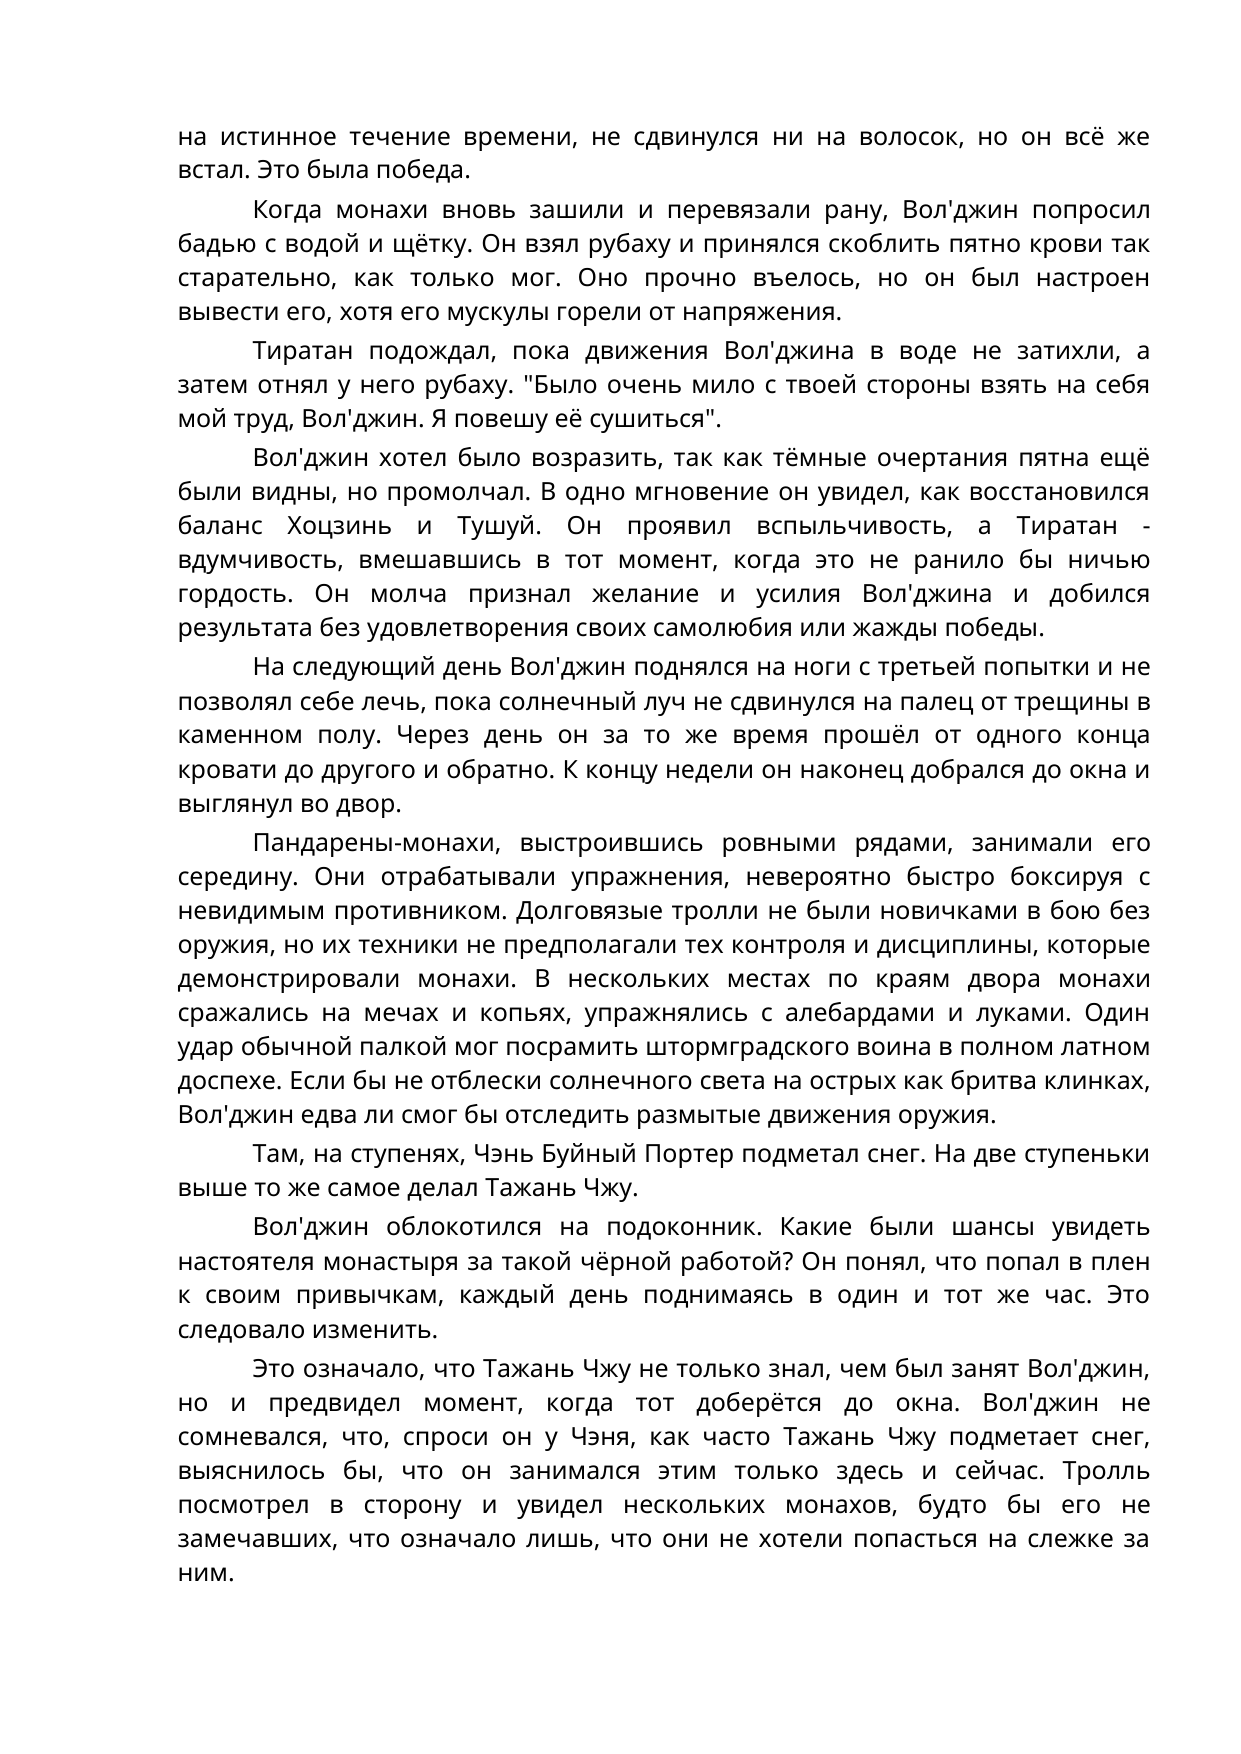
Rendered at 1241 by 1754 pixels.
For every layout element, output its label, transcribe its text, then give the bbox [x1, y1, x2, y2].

text Там, на ступенях, Чэнь Буйный Портер подметал снег. На две ступеньки выше то же самое делал Тажань Чжу. [177, 1136, 1152, 1204]
text Вол'джин хотел было возразить, так как тёмные очертания пятна ещё были видны, но промолчал. В одно мгновение он увидел, как восстановился баланс Хоцзинь и Тушуй. Он проявил вспыльчивость, а Тиратан - вдумчивость, вмешавшись в тот момент, когда это не ранило бы ничью гордость. Он молча признал желание и усилия Вол'джина и добился результата без удовлетворения своих самолюбия или жажды победы. [177, 440, 1152, 644]
text Это означало, что Тажань Чжу не только знал, чем был занят Вол'джин, но и предвидел момент, когда тот доберётся до окна. Вол'джин не сомневался, что, спроси он у Чэня, как часто Тажань Чжу подметает снег, выяснилось бы, что он занимался этим только здесь и сейчас. Тролль посмотрел в сторону и увидел нескольких монахов, будто бы его не замечавших, что означало лишь, что они не хотели попасться на слежке за ним. [177, 1350, 1152, 1589]
text Пандарены-монахи, выстроившись ровными рядами, занимали его середину. Они отрабатывали упражнения, невероятно быстро боксируя с невидимым противником. Долговязые тролли не были новичками в бою без оружия, но их техники не предполагали тех контроля и дисциплины, которые демонстрировали монахи. В нескольких местах по краям двора монахи сражались на мечах и копьях, упражнялись с алебардами и луками. Один удар обычной палкой мог посрамить штормградского воина в полном латном доспехе. Если бы не отблески солнечного света на острых как бритва клинках, Вол'джин едва ли смог бы отследить размытые движения оружия. [177, 824, 1152, 1131]
text Когда монахи вновь зашили и перевязали рану, Вол'джин попросил бадью с водой и щётку. Он взял рубаху и принялся скоблить пятно крови так старательно, как только мог. Оно прочно въелось, но он был настроен вывести его, хотя его мускулы горели от напряжения. [177, 191, 1152, 327]
text На следующий день Вол'джин поднялся на ноги с третьей попытки и не позволял себе лечь, пока солнечный луч не сдвинулся на палец от трещины в каменном полу. Через день он за то же время прошёл от одного конца кровати до другого и обратно. К концу недели он наконец добрался до окна и выглянул во двор. [177, 649, 1152, 819]
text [177, 118, 1152, 186]
text Вол'джин облокотился на подоконник. Какие были шансы увидеть настоятеля монастыря за такой чёрной работой? Он понял, что попал в плен к своим привычкам, каждый день поднимаясь в один и тот же час. Это следовало изменить. [177, 1209, 1152, 1345]
text Тиратан подождал, пока движения Вол'джина в воде не затихли, а затем отнял у него рубаху. "Было очень мило с твоей стороны взять на себя мой труд, Вол'джин. Я повешу её сушиться". [177, 332, 1152, 435]
